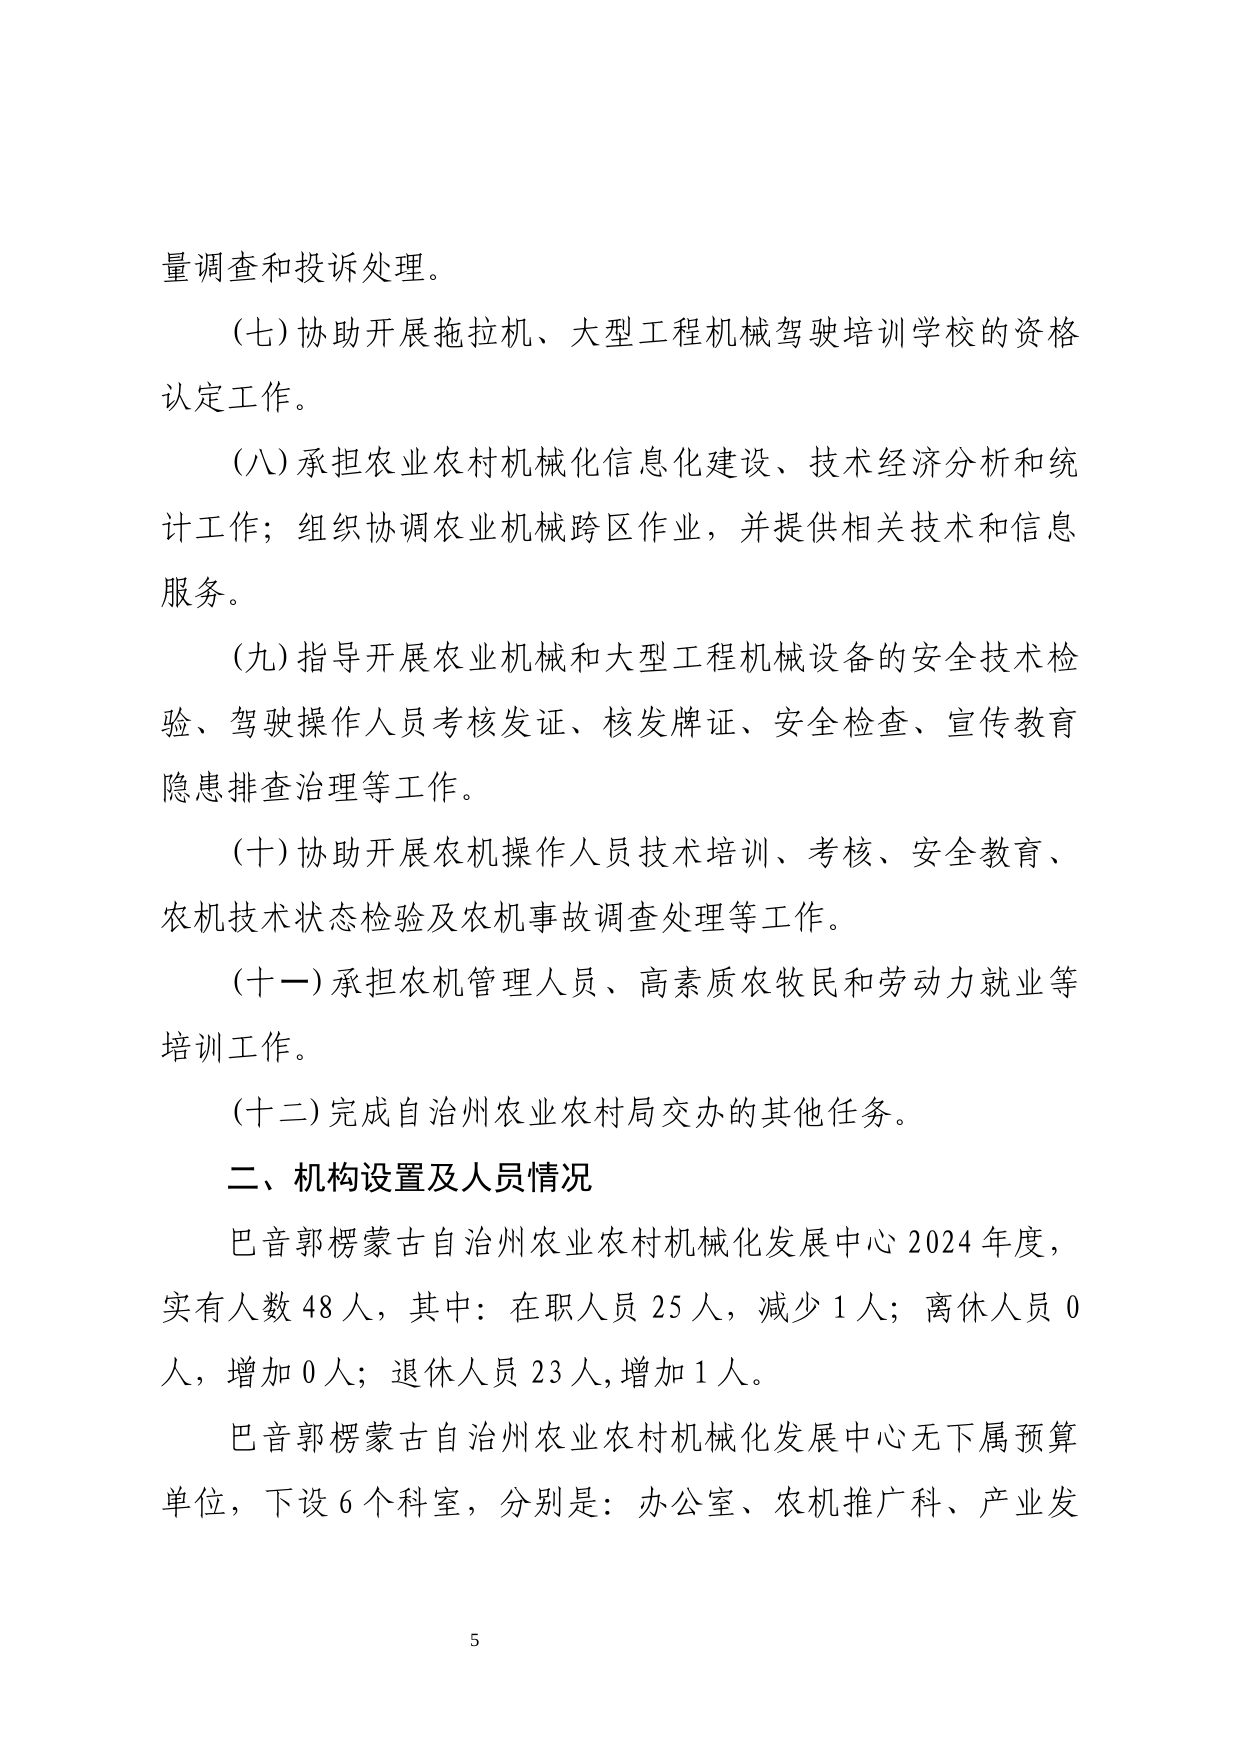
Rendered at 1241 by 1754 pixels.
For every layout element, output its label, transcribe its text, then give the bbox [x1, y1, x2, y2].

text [159, 1403, 1081, 1533]
text (十)协助开展农机操作人员技术培训、考核、安全教育、农机技术状态检验及农机事故调查处理等工作。 [159, 818, 1081, 948]
text (十二)完成自治州农业农村局交办的其他任务。 [159, 1078, 1081, 1143]
text 二、机构设置及人员情况 [159, 1143, 1081, 1208]
text 巴音郭楞蒙古自治州农业农村机械化发展中心2024年度，实有人数48人，其中：在职人员25人，减少1人；离休人员0人，增加0人；退休人员23人,增加1人。 [159, 1208, 1081, 1403]
text (十ー)承担农机管理人员、高素质农牧民和劳动力就业等培训工作。 [159, 948, 1081, 1078]
text (九)指导开展农业机械和大型工程机械设备的安全技术检验、驾驶操作人员考核发证、核发牌证、安全检查、宣传教育隐患排查治理等工作。 [159, 623, 1081, 818]
text (七)协助开展拖拉机、大型工程机械驾驶培训学校的资格认定工作。 [159, 298, 1081, 428]
text (八)承担农业农村机械化信息化建设、技术经济分析和统计工作；组织协调农业机械跨区作业，并提供相关技术和信息服务。 [159, 428, 1081, 623]
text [159, 233, 1081, 298]
